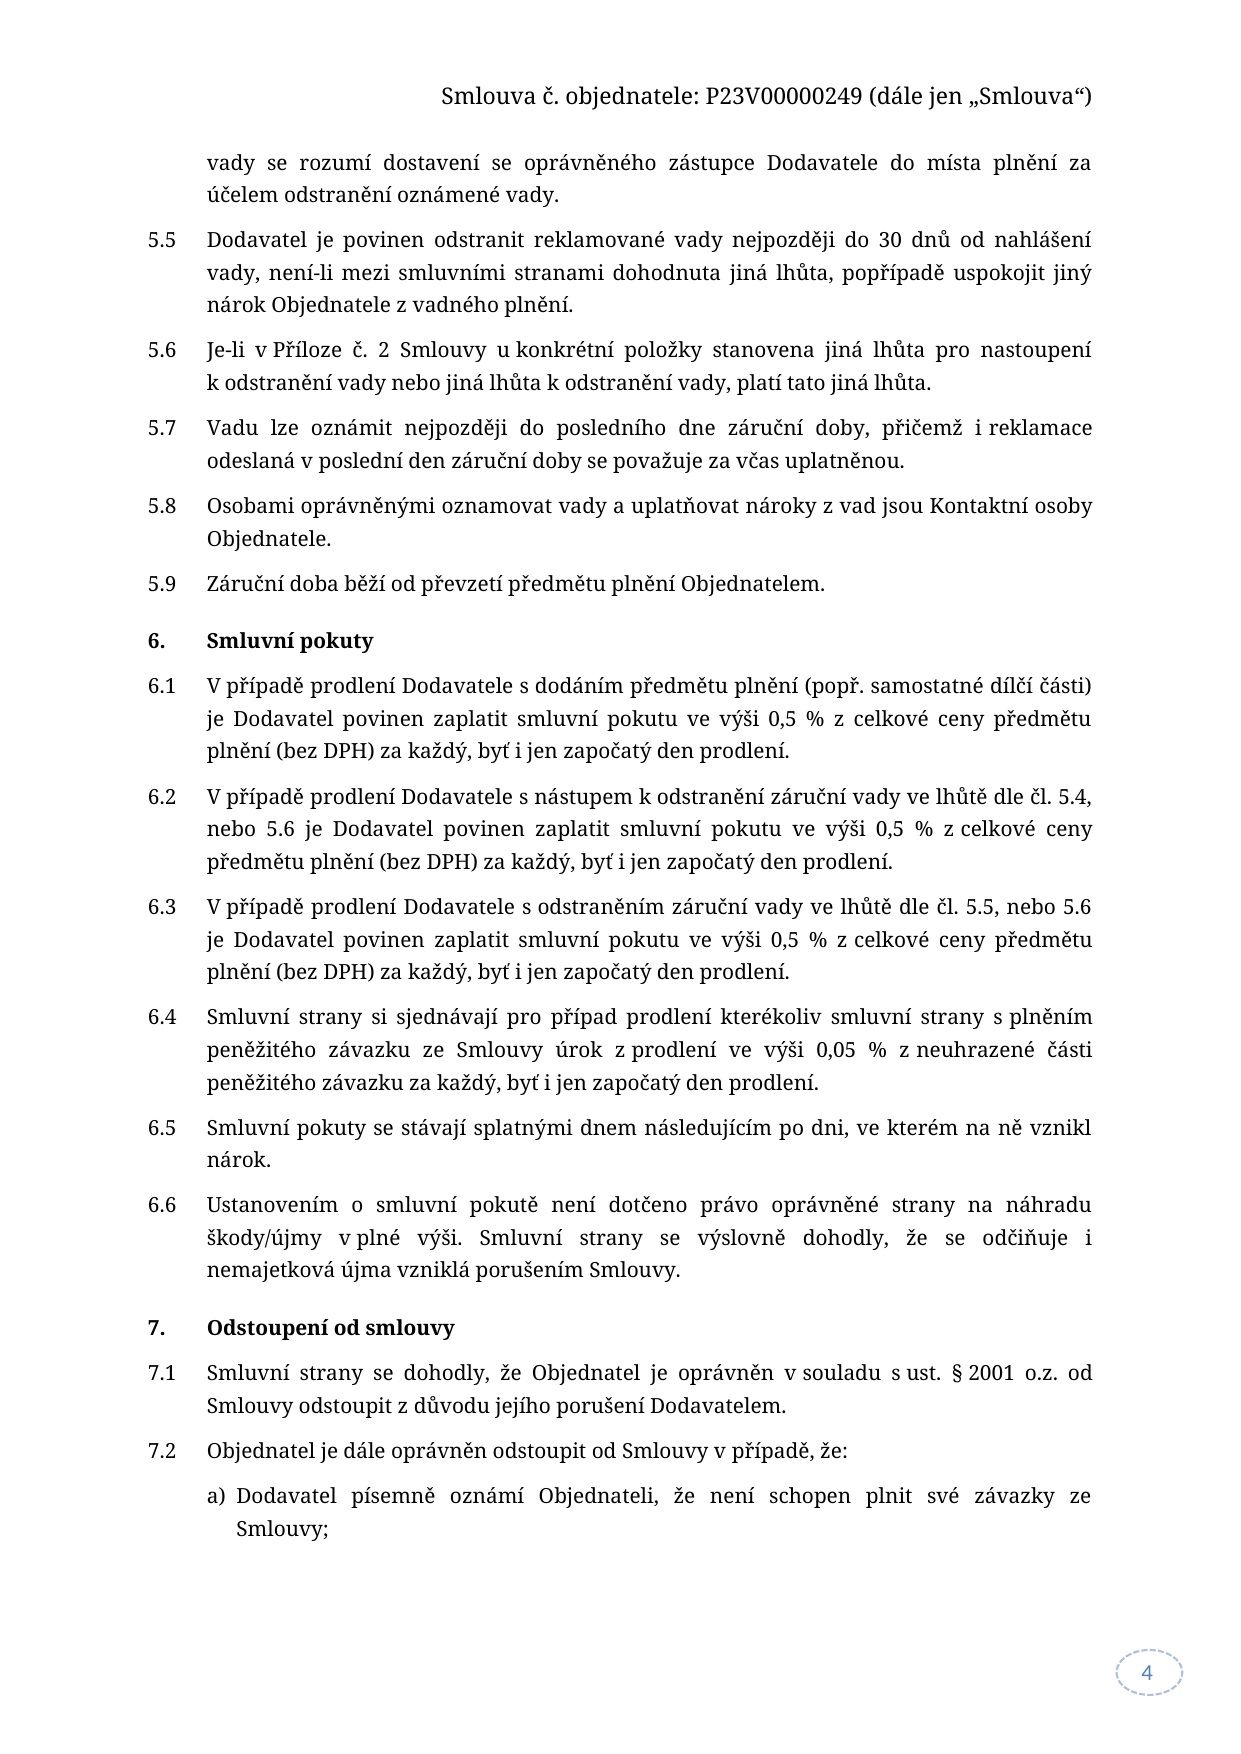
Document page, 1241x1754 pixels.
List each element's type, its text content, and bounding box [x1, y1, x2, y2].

list Záruční doba běží od převzetí předmětu plnění Objednatelem. [148, 569, 1093, 597]
list Ustanovením o smluvní pokutě není dotčeno právo oprávněné strany na náhradu škody/újmy v plné výši. Smluvní strany se výslovně dohodly, že se odčiňuje i nemajetková újma vzniklá porušením Smlouvy. [148, 1190, 1093, 1284]
list Odstoupení od smlouvy [148, 1313, 1093, 1342]
list V případě prodlení Dodavatele s odstraněním záruční vady ve lhůtě dle čl. 5.5, nebo 5.6 je Dodavatel povinen zaplatit smluvní pokutu ve výši 0,5 % z celkové ceny předmětu plnění (bez DPH) za každý, byť i jen započatý den prodlení. [148, 892, 1093, 986]
list Dodavatel písemně oznámí Objednateli, že není schopen plnit své závazky ze Smlouvy; [207, 1481, 1093, 1542]
list V případě prodlení Dodavatele s nástupem k odstranění záruční vady ve lhůtě dle čl. 5.4, nebo 5.6 je Dodavatel povinen zaplatit smluvní pokutu ve výši 0,5 % z celkové ceny předmětu plnění (bez DPH) za každý, byť i jen započatý den prodlení. [148, 782, 1093, 875]
list Osobami oprávněnými oznamovat vady a uplatňovat nároky z vad jsou Kontaktní osoby Objednatele. [148, 491, 1093, 552]
list Smluvní strany se dohodly, že Objednatel je oprávněn v souladu s ust. § 2001 o.z. od Smlouvy odstoupit z důvodu jejího porušení Dodavatelem. [148, 1358, 1093, 1419]
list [148, 148, 1093, 209]
list Objednatel je dále oprávněn odstoupit od Smlouvy v případě, že: [148, 1436, 1093, 1464]
list Vadu lze oznámit nejpozději do posledního dne záruční doby, přičemž i reklamace odeslaná v poslední den záruční doby se považuje za včas uplatněnou. [148, 413, 1093, 474]
list Dodavatel je povinen odstranit reklamované vady nejpozději do 30 dnů od nahlášení vady, není-li mezi smluvními stranami dohodnuta jiná lhůta, popřípadě uspokojit jiný nárok Objednatele z vadného plnění. [148, 225, 1093, 319]
list Je-li v Příloze č. 2 Smlouvy u konkrétní položky stanovena jiná lhůta pro nastoupení k odstranění vady nebo jiná lhůta k odstranění vady, platí tato jiná lhůta. [148, 336, 1093, 397]
list Smluvní pokuty [148, 626, 1093, 655]
list V případě prodlení Dodavatele s dodáním předmětu plnění (popř. samostatné dílčí části) je Dodavatel povinen zaplatit smluvní pokutu ve výši 0,5 % z celkové ceny předmětu plnění (bez DPH) za každý, byť i jen započatý den prodlení. [148, 671, 1093, 765]
list Smluvní strany si sjednávají pro případ prodlení kterékoliv smluvní strany s plněním peněžitého závazku ze Smlouvy úrok z prodlení ve výši 0,05 % z neuhrazené části peněžitého závazku za každý, byť i jen započatý den prodlení. [148, 1002, 1093, 1096]
list Smluvní pokuty se stávají splatnými dnem následujícím po dni, ve kterém na ně vznikl nárok. [148, 1113, 1093, 1174]
